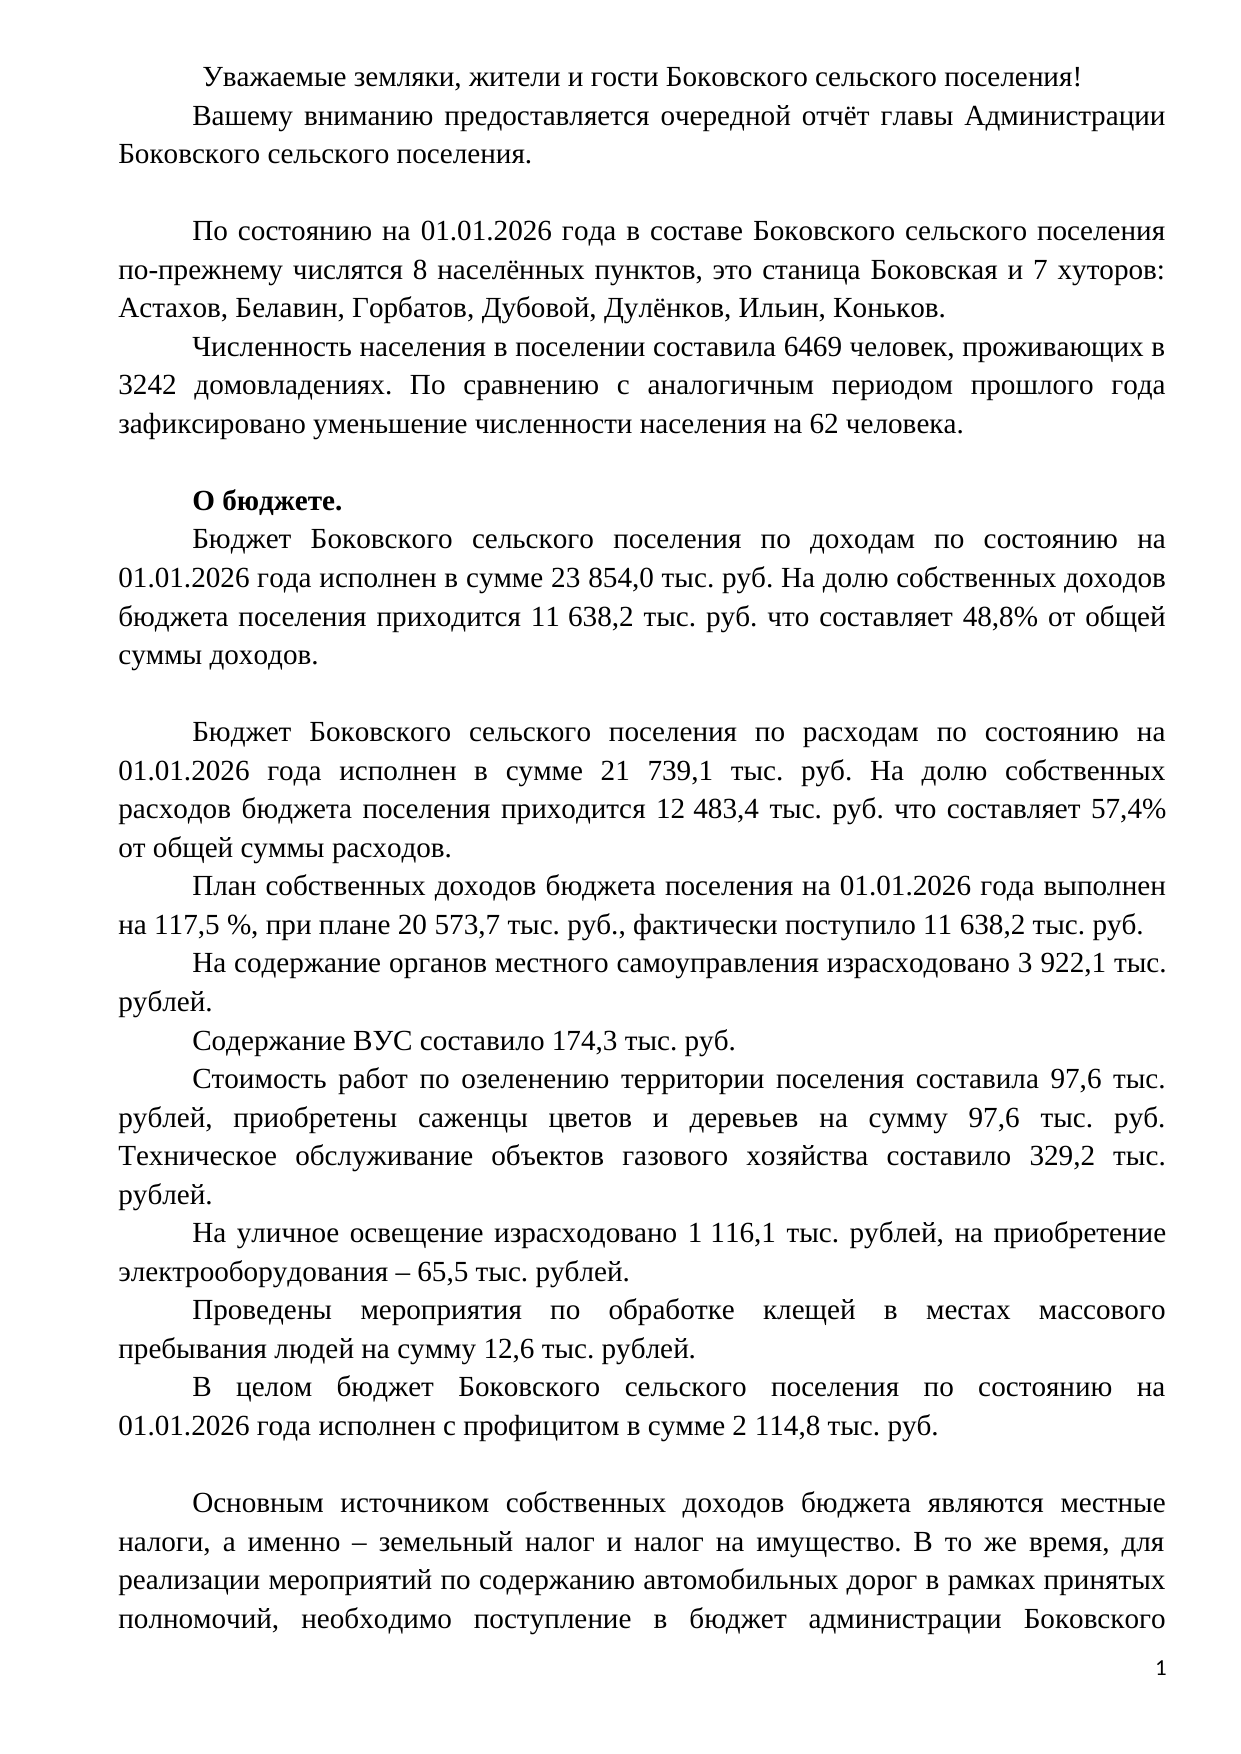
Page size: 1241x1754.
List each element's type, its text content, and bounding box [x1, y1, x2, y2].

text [118, 1485, 1167, 1634]
text Численность населения в поселении составила 6469 человек, проживающих в 3242 домовладениях. По сравнению с аналогичным периодом прошлого года зафиксировано уменьшение численности населения на 62 человека. [118, 329, 1167, 439]
text План собственных доходов бюджета поселения на 01.01.2026 года выполнен на 117,5 %, при плане 20 573,7 тыс. руб., фактически поступило 11 638,2 тыс. руб. [118, 868, 1167, 941]
text Стоимость работ по озеленению территории поселения составила 97,6 тыс. рублей, приобретены саженцы цветов и деревьев на сумму 97,6 тыс. руб. Техническое обслуживание объектов газового хозяйства составило 329,2 тыс. рублей. [118, 1061, 1167, 1210]
text На содержание органов местного самоуправления израсходовано 3 922,1 тыс. рублей. [118, 946, 1167, 1018]
text Содержание ВУС составило 174,3 тыс. руб. [118, 1023, 1167, 1056]
text На уличное освещение израсходовано 1 116,1 тыс. рублей, на приобретение электрооборудования – 65,5 тыс. рублей. [118, 1215, 1167, 1287]
text Бюджет Боковского сельского поселения по расходам по состоянию на 01.01.2026 года исполнен в сумме 21 739,1 тыс. руб. На долю собственных расходов бюджета поселения приходится 12 483,4 тыс. руб. что составляет 57,4% от общей суммы расходов. [118, 714, 1167, 863]
text О бюджете. [118, 483, 1167, 517]
text Вашему вниманию предоставляется очередной отчёт главы Администрации Боковского сельского поселения. [118, 98, 1167, 170]
text Проведены мероприятия по обработке клещей в местах массового пребывания людей на сумму 12,6 тыс. рублей. [118, 1292, 1167, 1364]
text По состоянию на 01.01.2026 года в составе Боковского сельского поселения по-прежнему числятся 8 населённых пунктов, это станица Боковская и 7 хуторов: Астахов, Белавин, Горбатов, Дубовой, Дулёнков, Ильин, Коньков. [118, 213, 1167, 324]
text В целом бюджет Боковского сельского поселения по состоянию на 01.01.2026 года исполнен с профицитом в сумме 2 114,8 тыс. руб. [118, 1369, 1167, 1442]
text Уважаемые земляки, жители и гости Боковского сельского поселения! [118, 59, 1167, 93]
text Бюджет Боковского сельского поселения по доходам по состоянию на 01.01.2026 года исполнен в сумме 23 854,0 тыс. руб. На долю собственных доходов бюджета поселения приходится 11 638,2 тыс. руб. что составляет 48,8% от общей суммы доходов. [118, 522, 1167, 671]
